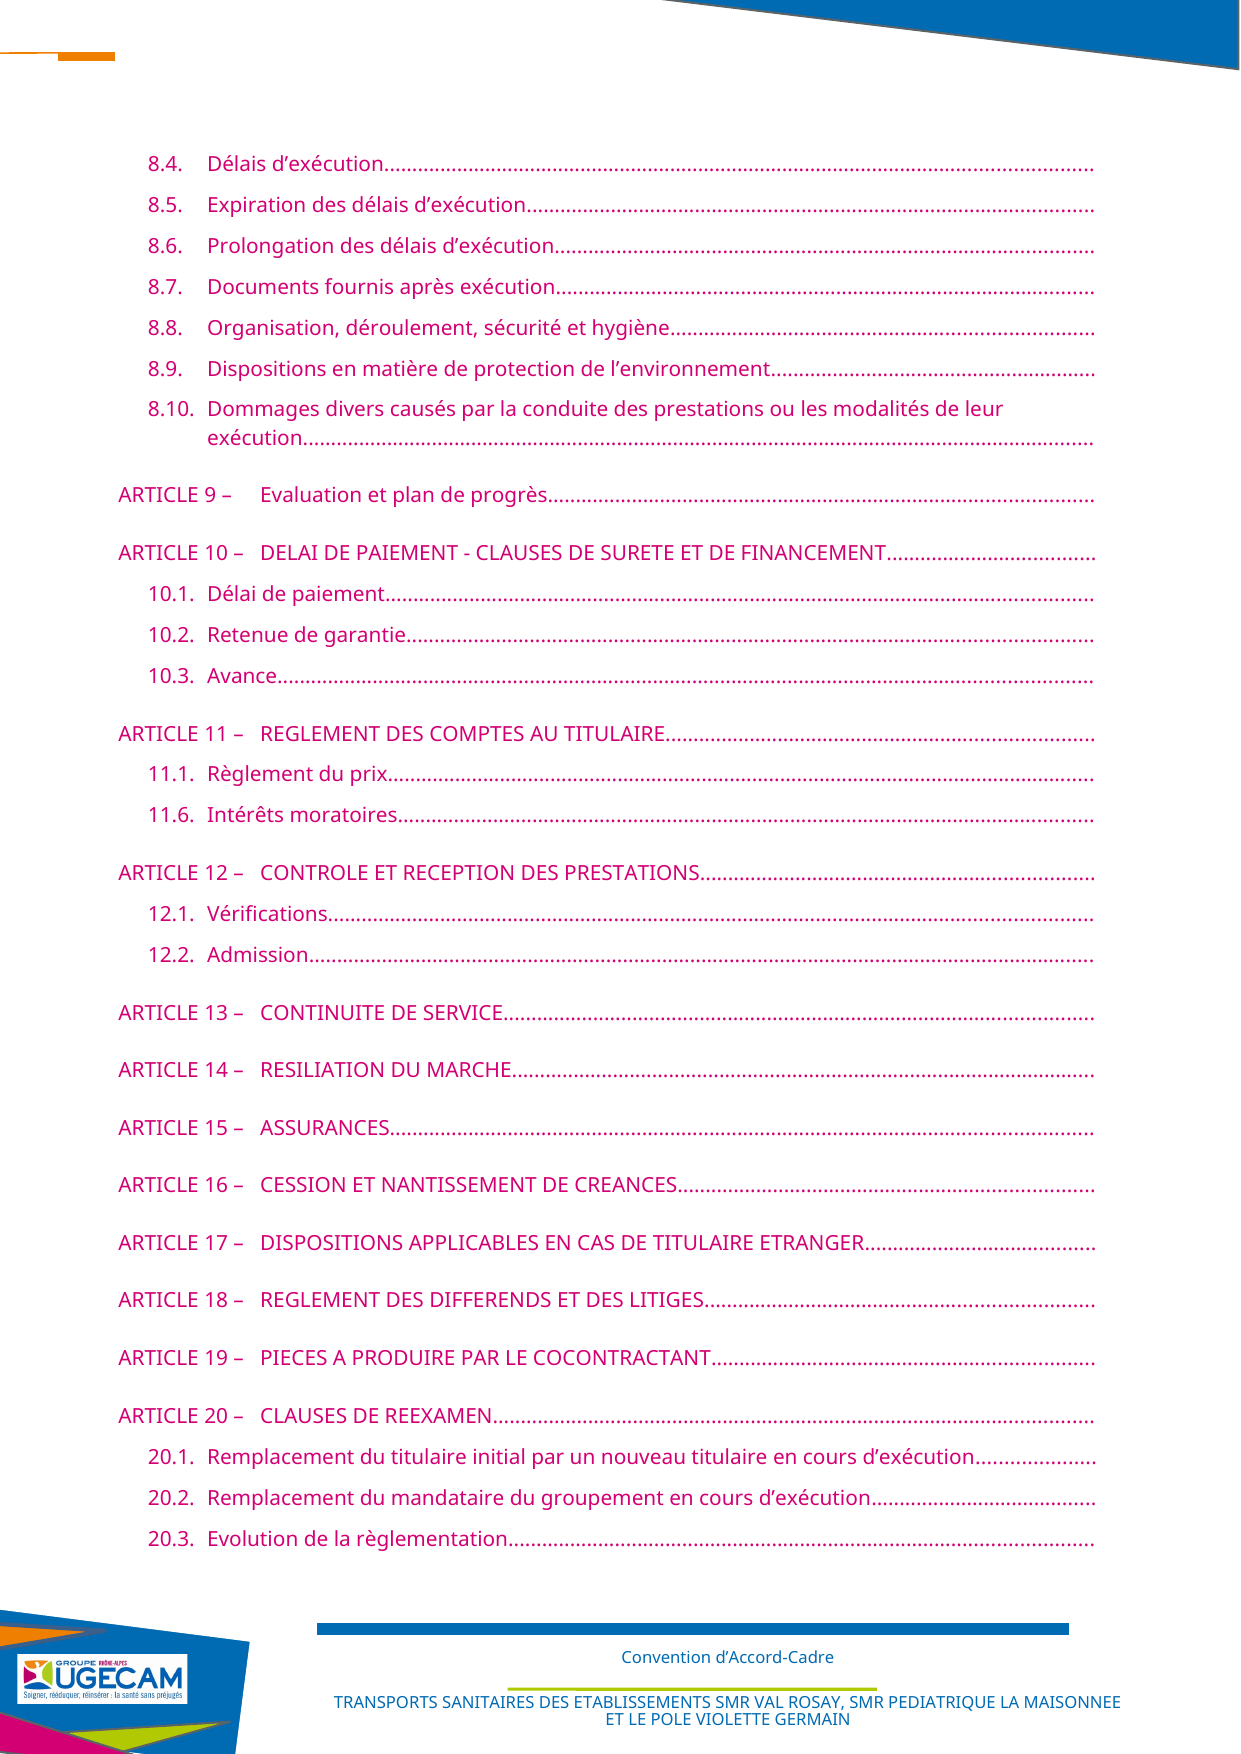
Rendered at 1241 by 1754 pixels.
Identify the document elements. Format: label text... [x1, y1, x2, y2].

text ARTICLE 15 – ASSURANCES 30 [118, 1113, 1004, 1141]
text 11.1. Règlement du prix 24 [148, 759, 1004, 788]
text 20.1. Remplacement du titulaire initial par un nouveau titulaire en cours d’exécution 32 [148, 1442, 1004, 1470]
text 8.7. Documents fournis après exécution 22 [148, 272, 1004, 300]
picture [17, 1654, 188, 1704]
text 8.9. Dispositions en matière de protection de l’environnement 22 [148, 354, 1004, 382]
text 12.1. Vérifications 27 [148, 899, 1004, 927]
text ARTICLE 14 – RESILIATION DU MARCHE 29 [118, 1055, 1004, 1084]
text ARTICLE 13 – CONTINUITE DE SERVICE 28 [118, 998, 1004, 1026]
text ARTICLE 10 – DELAI DE PAIEMENT - CLAUSES DE SURETE ET DE FINANCEMENT 23 [118, 538, 1004, 567]
text 10.3. Avance 23 [148, 661, 1004, 689]
text ARTICLE 20 – CLAUSES DE REEXAMEN 32 [118, 1401, 1004, 1429]
text ARTICLE 17 – DISPOSITIONS APPLICABLES EN CAS DE TITULAIRE ETRANGER 30 [118, 1228, 1004, 1256]
text ARTICLE 9 – Evaluation et plan de progrès 23 [118, 481, 1004, 509]
text 11.6. Intérêts moratoires 27 [148, 801, 1004, 829]
text 10.1. Délai de paiement 23 [148, 579, 1004, 608]
text 8.6. Prolongation des délais d’exécution 21 [148, 231, 1004, 259]
text ARTICLE 18 – REGLEMENT DES DIFFERENDS ET DES LITIGES 31 [118, 1286, 1004, 1314]
text ARTICLE 19 – PIECES A PRODUIRE PAR LE COCONTRACTANT 31 [118, 1343, 1004, 1372]
text 8.4. Délais d’exécution 21 [148, 149, 1004, 177]
text 20.2. Remplacement du mandataire du groupement en cours d’exécution 33 [148, 1483, 1004, 1511]
text ARTICLE 12 – CONTROLE ET RECEPTION DES PRESTATIONS 27 [118, 858, 1004, 887]
text 12.2. Admission 28 [148, 940, 1004, 968]
text 10.2. Retenue de garantie 23 [148, 620, 1004, 648]
text 8.5. Expiration des délais d’exécution 21 [148, 190, 1004, 218]
text 20.3. Evolution de la règlementation 33 [148, 1524, 1004, 1552]
text ARTICLE 11 – REGLEMENT DES COMPTES AU TITULAIRE 24 [118, 719, 1004, 747]
text ARTICLE 16 – CESSION ET NANTISSEMENT DE CREANCES 30 [118, 1170, 1004, 1199]
text 8.8. Organisation, déroulement, sécurité et hygiène 22 [148, 313, 1004, 341]
text 8.10. Dommages divers causés par la conduite des prestations ou les modalités de leur exécution 23 [148, 394, 1004, 451]
